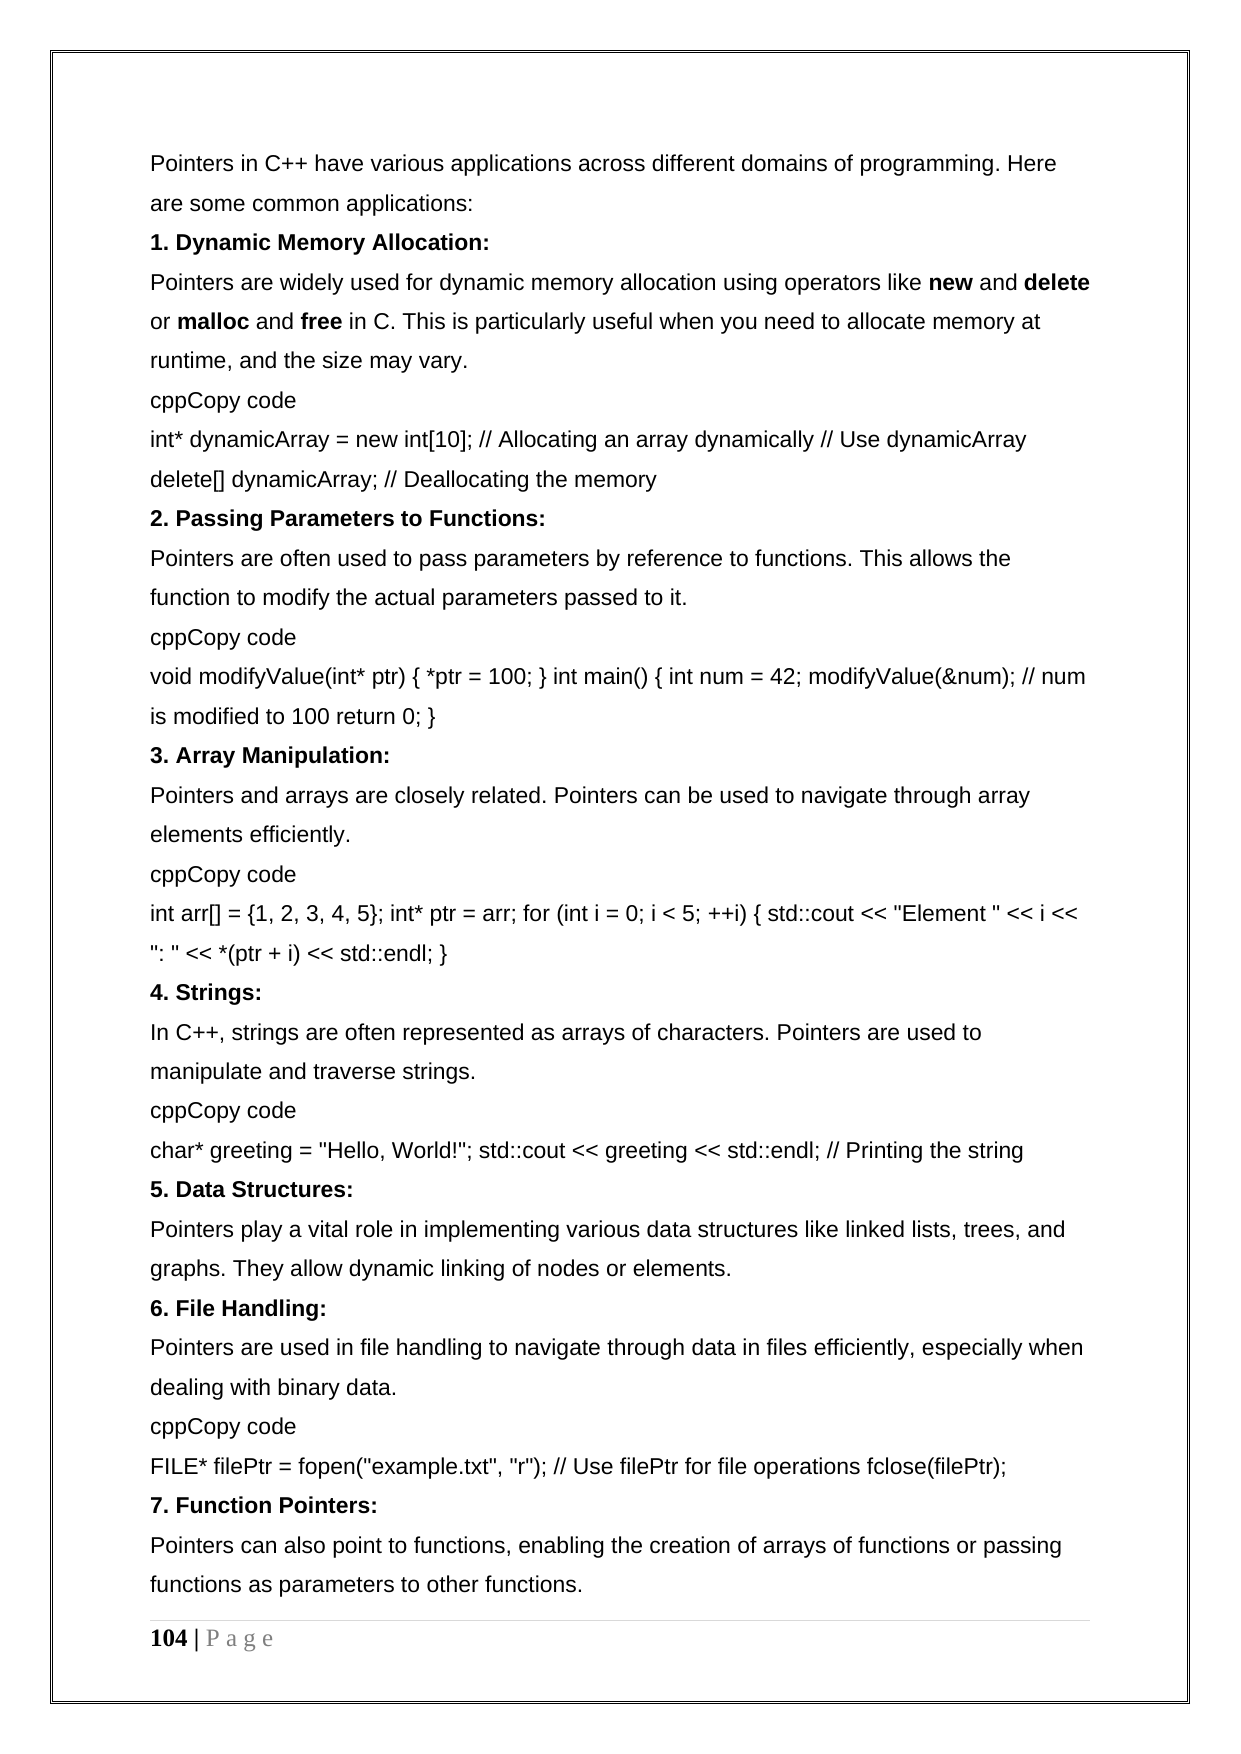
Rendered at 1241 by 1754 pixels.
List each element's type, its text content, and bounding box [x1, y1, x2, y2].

text cppCopy code [150, 1413, 1090, 1440]
text Pointers can also point to functions, enabling the creation of arrays of functions or passing functions as parameters to other functions. [150, 1532, 1090, 1598]
text Pointers in C++ have various applications across different domains of programming. Here are some common applications: [150, 150, 1090, 216]
text 2. Passing Parameters to Functions: [150, 505, 1090, 532]
text FILE* filePtr = fopen("example.txt", "r"); // Use filePtr for file operations fclose(filePtr); [150, 1453, 1090, 1479]
text 4. Strings: [150, 979, 1090, 1005]
text 1. Dynamic Memory Allocation: [150, 229, 1090, 255]
text char* greeting = "Hello, World!"; std::cout << greeting << std::endl; // Printing the string [150, 1137, 1090, 1163]
text 7. Function Pointers: [150, 1492, 1090, 1519]
text In C++, strings are often represented as arrays of characters. Pointers are used to manipulate and traverse strings. [150, 1018, 1090, 1084]
text void modifyValue(int* ptr) { *ptr = 100; } int main() { int num = 42; modifyValue(&num); // num is modified to 100 return 0; } [150, 663, 1090, 729]
text cppCopy code [150, 861, 1090, 887]
text 3. Array Manipulation: [150, 742, 1090, 768]
text cppCopy code [150, 387, 1090, 413]
text 5. Data Structures: [150, 1176, 1090, 1203]
text Pointers and arrays are closely related. Pointers can be used to navigate through array elements efficiently. [150, 782, 1090, 847]
text 6. File Handling: [150, 1295, 1090, 1321]
text int arr[] = {1, 2, 3, 4, 5}; int* ptr = arr; for (int i = 0; i < 5; ++i) { std::cout << "Element " << i << ": " << *(ptr + i) << std::endl; } [150, 900, 1090, 966]
text Pointers are often used to pass parameters by reference to functions. This allows the function to modify the actual parameters passed to it. [150, 545, 1090, 611]
text Pointers are widely used for dynamic memory allocation using operators like new and delete or malloc and free in C. This is particularly useful when you need to allocate memory at runtime, and the size may vary. [150, 268, 1090, 374]
text cppCopy code [150, 1097, 1090, 1124]
text Pointers play a vital role in implementing various data structures like linked lists, trees, and graphs. They allow dynamic linking of nodes or elements. [150, 1216, 1090, 1282]
text Pointers are used in file handling to navigate through data in files efficiently, especially when dealing with binary data. [150, 1334, 1090, 1400]
text int* dynamicArray = new int[10]; // Allocating an array dynamically // Use dynamicArray delete[] dynamicArray; // Deallocating the memory [150, 426, 1090, 492]
text cppCopy code [150, 624, 1090, 650]
